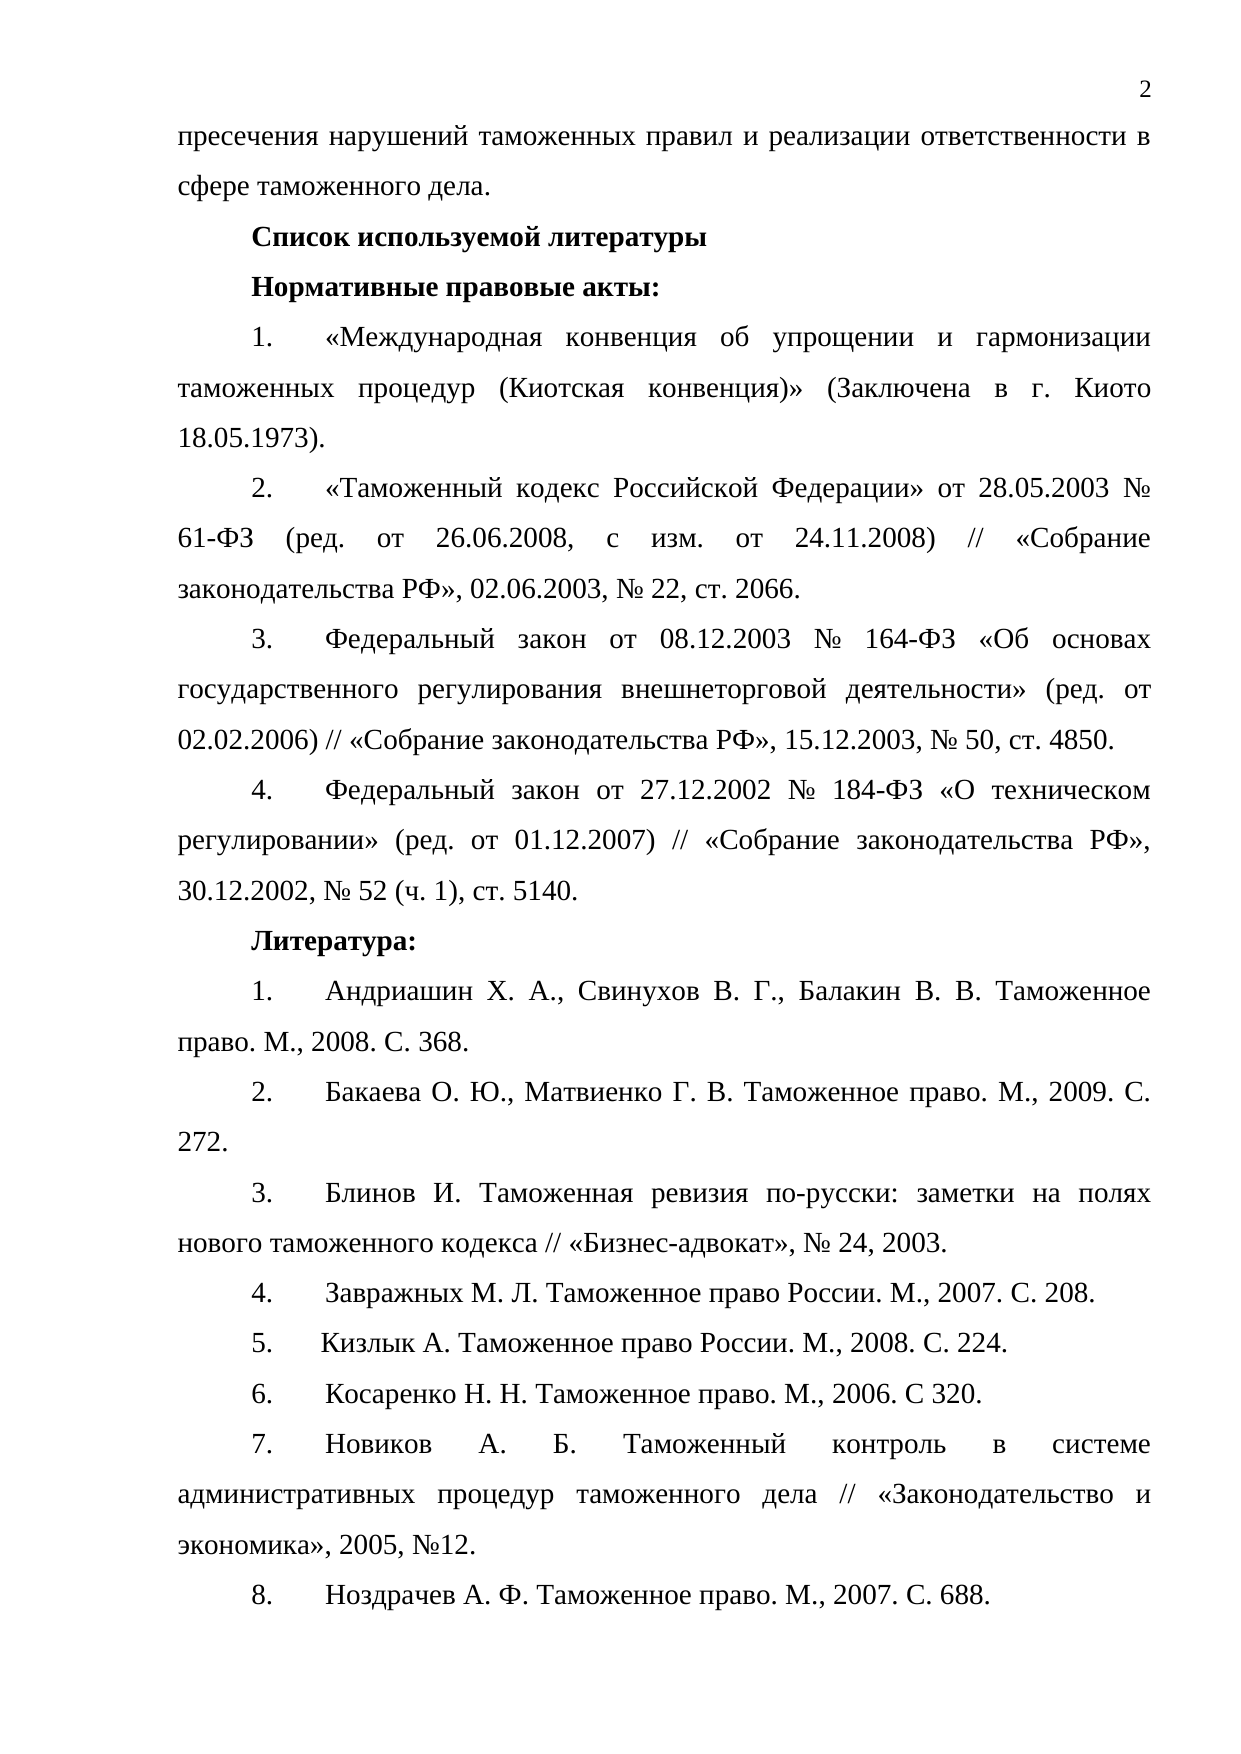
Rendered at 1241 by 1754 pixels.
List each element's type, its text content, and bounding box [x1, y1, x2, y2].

list Федеральный закон от 27.12.2002 № 184-ФЗ «О техническом регулировании» (ред. от 01.12.2007) // «Собрание законодательства РФ», 30.12.2002, № 52 (ч. 1), ст. 5140. [177, 772, 1152, 906]
list Новиков А. Б. Таможенный контроль в системе административных процедур таможенного дела // «Законодательство и экономика», 2005, №12. [177, 1426, 1152, 1560]
list Блинов И. Таможенная ревизия по-русски: заметки на полях нового таможенного кодекса // «Бизнес-адвокат», № 24, 2003. [177, 1175, 1152, 1258]
list Завражных М. Л. Таможенное право России. М., 2007. С. 208. [177, 1275, 1152, 1309]
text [177, 118, 1152, 202]
list Бакаева О. Ю., Матвиенко Г. В. Таможенное право. М., 2009. С. 272. [177, 1074, 1152, 1158]
list Косаренко Н. Н. Таможенное право. М., 2006. С 320. [177, 1376, 1152, 1409]
list Андриашин X. А., Свинухов В. Г., Балакин В. В. Таможенное право. М., 2008. С. 368. [177, 973, 1152, 1057]
text Литература: [177, 923, 1152, 957]
list Ноздрачев А. Ф. Таможенное право. М., 2007. С. 688. [177, 1577, 1152, 1611]
list «Международная конвенция об упрощении и гармонизации таможенных процедур (Киотская конвенция)» (Заключена в г. Киото 18.05.1973). [177, 319, 1152, 453]
list «Таможенный кодекс Российской Федерации» от 28.05.2003 № 61-ФЗ (ред. от 26.06.2008, с изм. от 24.11.2008) // «Собрание законодательства РФ», 02.06.2003, № 22, ст. 2066. [177, 470, 1152, 604]
list Кизлык А. Таможенное право России. М., 2008. С. 224. [177, 1326, 1152, 1359]
list Федеральный закон от 08.12.2003 № 164-ФЗ «Об основах государственного регулирования внешнеторговой деятельности» (ред. от 02.02.2006) // «Собрание законодательства РФ», 15.12.2003, № 50, ст. 4850. [177, 621, 1152, 755]
text Список используемой литературы [177, 219, 1152, 252]
text Нормативные правовые акты: [177, 269, 1152, 303]
